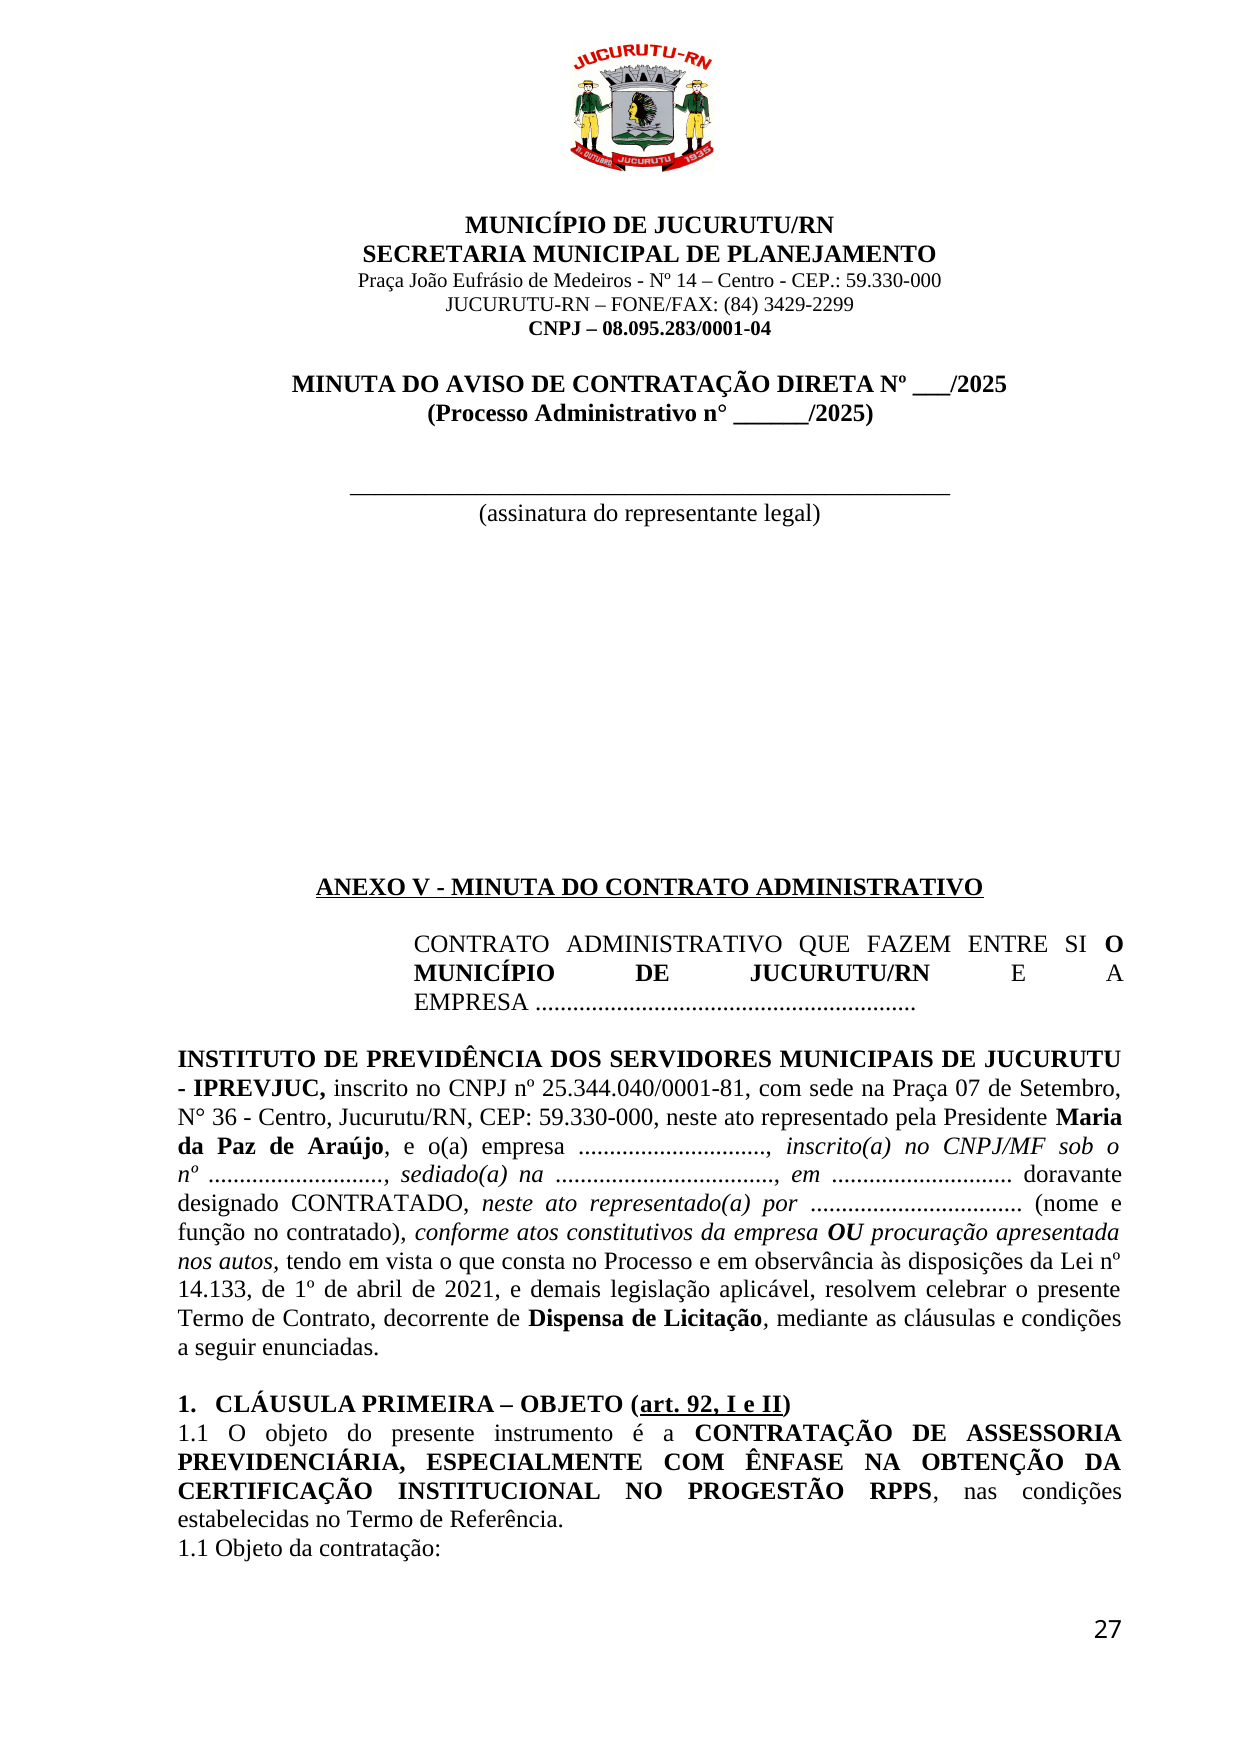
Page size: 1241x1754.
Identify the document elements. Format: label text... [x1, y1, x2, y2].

text (assinatura do representante legal) [177, 498, 1122, 527]
text CONTRATO ADMINISTRATIVO QUE FAZEM ENTRE SI O MUNICÍPIO DE JUCURUTU/RN E A EMPRESA ............................................................. [413, 929, 1124, 1016]
list ANEXO V - MINUTA DO CONTRATO ADMINISTRATIVO [177, 872, 1122, 901]
text 1.1 O objeto do presente instrumento é a CONTRATAÇÃO DE ASSESSORIA PREVIDENCIÁRIA, ESPECIALMENTE COM ÊNFASE NA OBTENÇÃO DA CERTIFICAÇÃO INSTITUCIONAL NO PROGESTÃO RPPS, nas condições estabelecidas no Termo de Referência. [177, 1418, 1122, 1533]
list Objeto da contratação: [177, 1533, 1122, 1562]
text ________________________________________________ [177, 469, 1122, 498]
list CLÁUSULA PRIMEIRA – OBJETO (art. 92, I e II) [177, 1389, 1122, 1418]
text INSTITUTO DE PREVIDÊNCIA DOS SERVIDORES MUNICIPAIS DE JUCURUTU - IPREVJUC, inscrito no CNPJ nº 25.344.040/0001-81, com sede na Praça 07 de Setembro, N° 36 - Centro, Jucurutu/RN, CEP: 59.330-000, neste ato representado pela Presidente Maria da Paz de Araújo, e o(a) empresa .............................., inscrito(a) no CNPJ/MF sob o nº ............................, sediado(a) na ..................................., em ............................. doravante designado CONTRATADO, neste ato representado(a) por .................................. (nome e função no contratado), conforme atos constitutivos da empresa OU procuração apresentada nos autos, tendo em vista o que consta no Processo e em observância às disposições da Lei nº 14.133, de 1º de abril de 2021, e demais legislação aplicável, resolvem celebrar o presente Termo de Contrato, decorrente de Dispensa de Licitação, mediante as cláusulas e condições a seguir enunciadas. [177, 1044, 1122, 1361]
